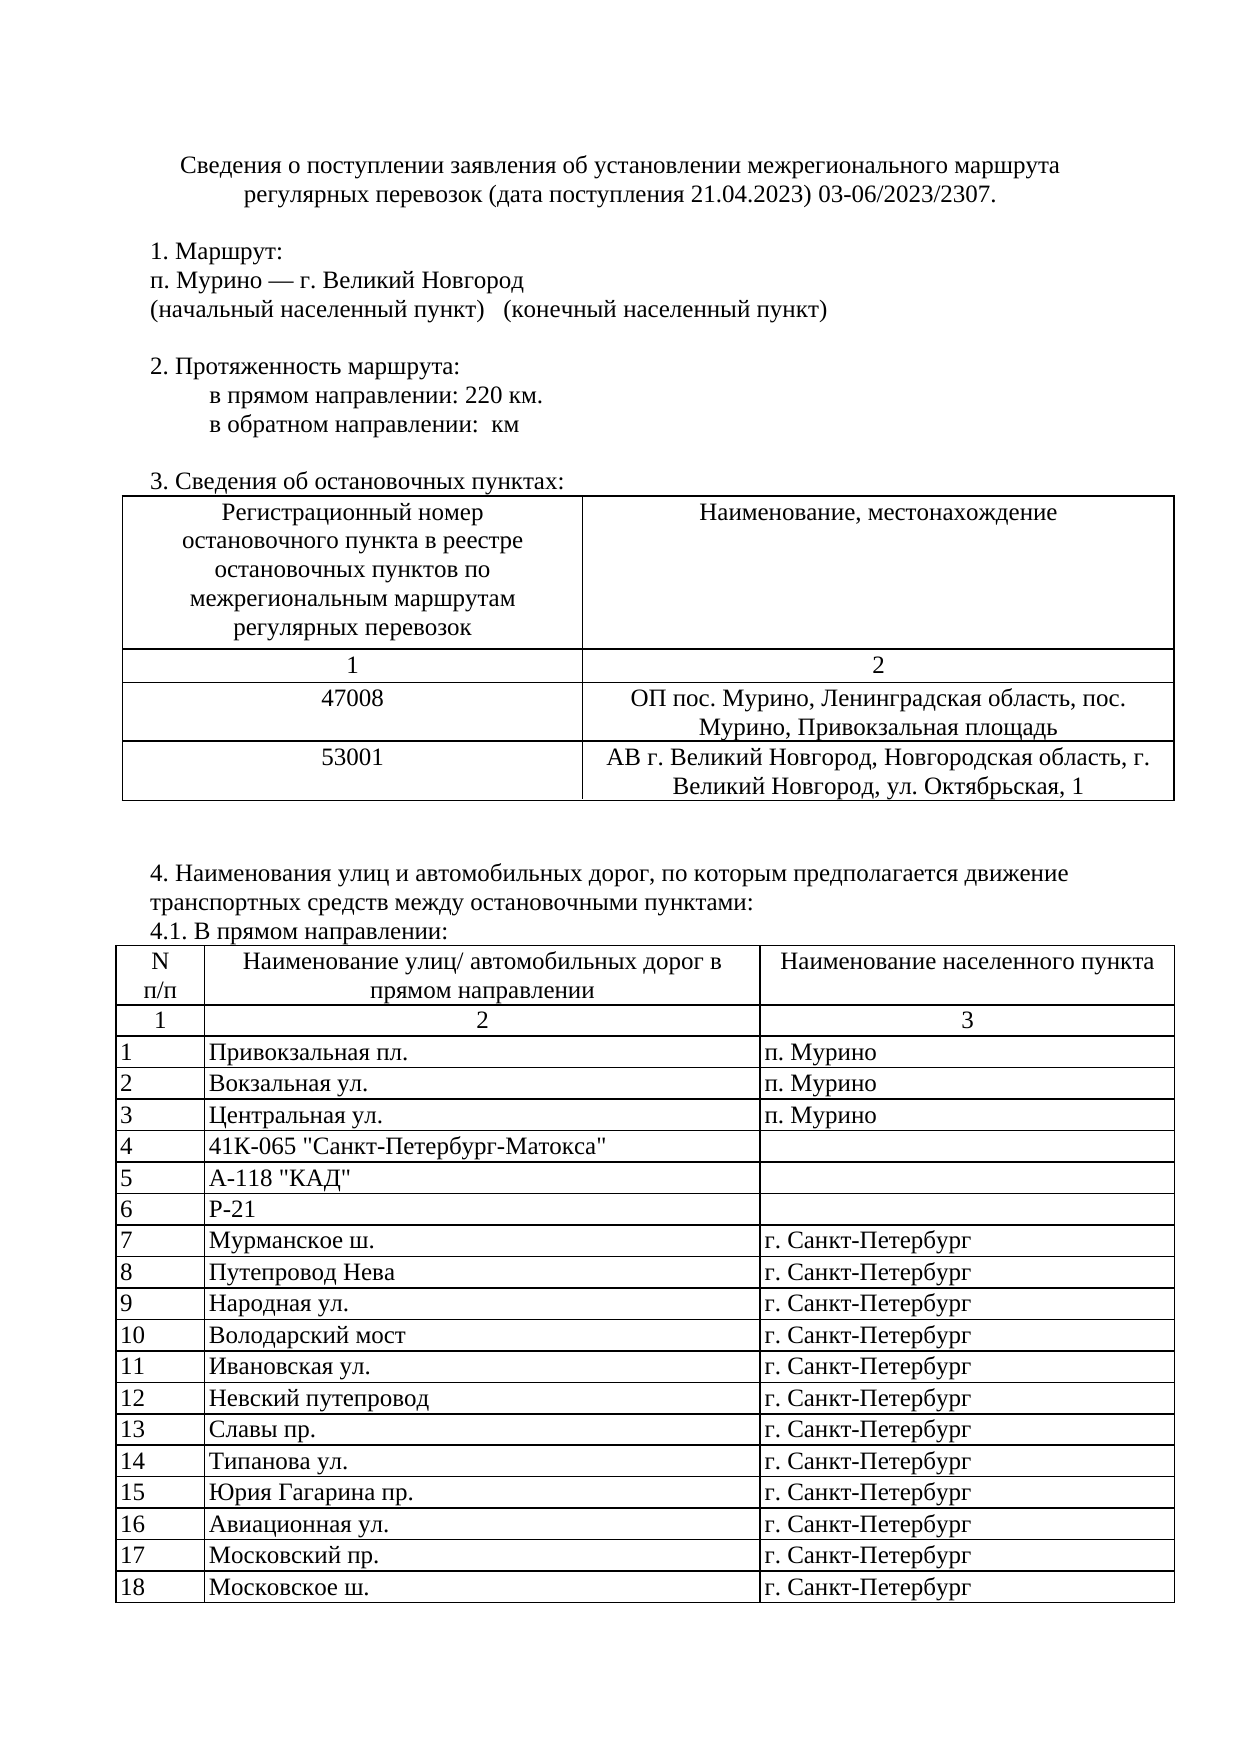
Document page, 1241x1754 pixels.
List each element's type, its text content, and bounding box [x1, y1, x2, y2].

table_cell 4 [117, 1131, 204, 1161]
table_cell п. Мурино [761, 1068, 1174, 1098]
table_cell Московский пр. [205, 1540, 759, 1570]
table_cell 53001 [123, 742, 582, 799]
table_cell Славы пр. [205, 1415, 759, 1444]
text Сведения о поступлении заявления об установлении межрегионального маршрута регулярных перевозок (дата поступления 21.04.2023) 03-06/2023/2307. [150, 150, 1090, 207]
table_header Наименование населенного пункта [761, 946, 1174, 1004]
table_cell Невский путепровод [205, 1383, 759, 1413]
table_cell 2 [205, 1006, 759, 1035]
table_cell г. Санкт-Петербург [761, 1226, 1174, 1256]
text 4. Наименования улиц и автомобильных дорог, по которым предполагается движение транспортных средств между остановочными пунктами: [150, 858, 1090, 916]
table_cell 18 [117, 1572, 204, 1602]
table_cell г. Санкт-Петербург [761, 1383, 1174, 1413]
table_cell 3 [761, 1006, 1174, 1035]
table_cell г. Санкт-Петербург [761, 1352, 1174, 1381]
text 3. Сведения об остановочных пунктах: [150, 466, 1090, 495]
table_cell 1 [117, 1037, 204, 1067]
table_cell [761, 1163, 1174, 1193]
table_cell ОП пос. Мурино, Ленинградская область, пос. Мурино, Привокзальная площадь [583, 683, 1173, 740]
table_cell 2 [117, 1068, 204, 1098]
text в обратном направлении: км [150, 409, 1090, 437]
table_cell Типанова ул. [205, 1446, 759, 1476]
table_cell Московское ш. [205, 1572, 759, 1602]
text (начальный населенный пункт) (конечный населенный пункт) [150, 294, 1090, 322]
table_cell 11 [117, 1352, 204, 1381]
table_cell г. Санкт-Петербург [761, 1509, 1174, 1539]
table_cell 41К-065 "Санкт-Петербург-Матокса" [205, 1131, 759, 1161]
table_cell г. Санкт-Петербург [761, 1477, 1174, 1507]
table_cell 17 [117, 1540, 204, 1570]
table_cell г. Санкт-Петербург [761, 1415, 1174, 1444]
table_cell 13 [117, 1415, 204, 1444]
table_cell Путепровод Нева [205, 1257, 759, 1287]
text 4.1. В прямом направлении: [150, 916, 1090, 945]
table_cell п. Мурино [761, 1100, 1174, 1130]
table_cell г. Санкт-Петербург [761, 1540, 1174, 1570]
table_cell 15 [117, 1477, 204, 1507]
table_cell 47008 [123, 683, 582, 740]
text п. Мурино — г. Великий Новгород [150, 265, 1090, 294]
table_cell Авиационная ул. [205, 1509, 759, 1539]
table_cell 1 [117, 1006, 204, 1035]
table_cell Центральная ул. [205, 1100, 759, 1130]
text 2. Протяженность маршрута: [150, 351, 1090, 380]
table_cell п. Мурино [761, 1037, 1174, 1067]
table_cell Ивановская ул. [205, 1352, 759, 1381]
table_cell Володарский мост [205, 1320, 759, 1350]
text в прямом направлении: 220 км. [150, 380, 1090, 409]
table_header Наименование, местонахождение [583, 497, 1173, 648]
table_cell АВ г. Великий Новгород, Новгородская область, г. Великий Новгород, ул. Октябрьская, 1 [583, 742, 1173, 799]
table_cell 3 [117, 1100, 204, 1130]
table_cell г. Санкт-Петербург [761, 1572, 1174, 1602]
table_cell Народная ул. [205, 1289, 759, 1318]
table_cell г. Санкт-Петербург [761, 1320, 1174, 1350]
table_header N п/п [117, 946, 204, 1004]
table_cell 1 [123, 650, 582, 681]
table_cell 12 [117, 1383, 204, 1413]
table_cell [761, 1194, 1174, 1224]
table_cell г. Санкт-Петербург [761, 1289, 1174, 1318]
table_cell А-118 "КАД" [205, 1163, 759, 1193]
table_cell Мурманское ш. [205, 1226, 759, 1256]
table_cell 10 [117, 1320, 204, 1350]
table_cell 9 [117, 1289, 204, 1318]
table_cell 2 [583, 650, 1173, 681]
table_cell г. Санкт-Петербург [761, 1446, 1174, 1476]
table_cell 7 [117, 1226, 204, 1256]
table_cell Юрия Гагарина пр. [205, 1477, 759, 1507]
table_cell Привокзальная пл. [205, 1037, 759, 1067]
text 1. Маршрут: [150, 236, 1090, 265]
table_cell [761, 1131, 1174, 1161]
table_cell 14 [117, 1446, 204, 1476]
table_header Наименование улиц/ автомобильных дорог в прямом направлении [205, 946, 759, 1004]
table_cell 5 [117, 1163, 204, 1193]
table_cell Р-21 [205, 1194, 759, 1224]
table_cell Вокзальная ул. [205, 1068, 759, 1098]
table_header Регистрационный номер остановочного пункта в реестре остановочных пунктов по межрегиональным маршрутам регулярных перевозок [123, 497, 582, 648]
table_cell г. Санкт-Петербург [761, 1257, 1174, 1287]
table_cell 6 [117, 1194, 204, 1224]
table_cell 16 [117, 1509, 204, 1539]
table_cell 8 [117, 1257, 204, 1287]
